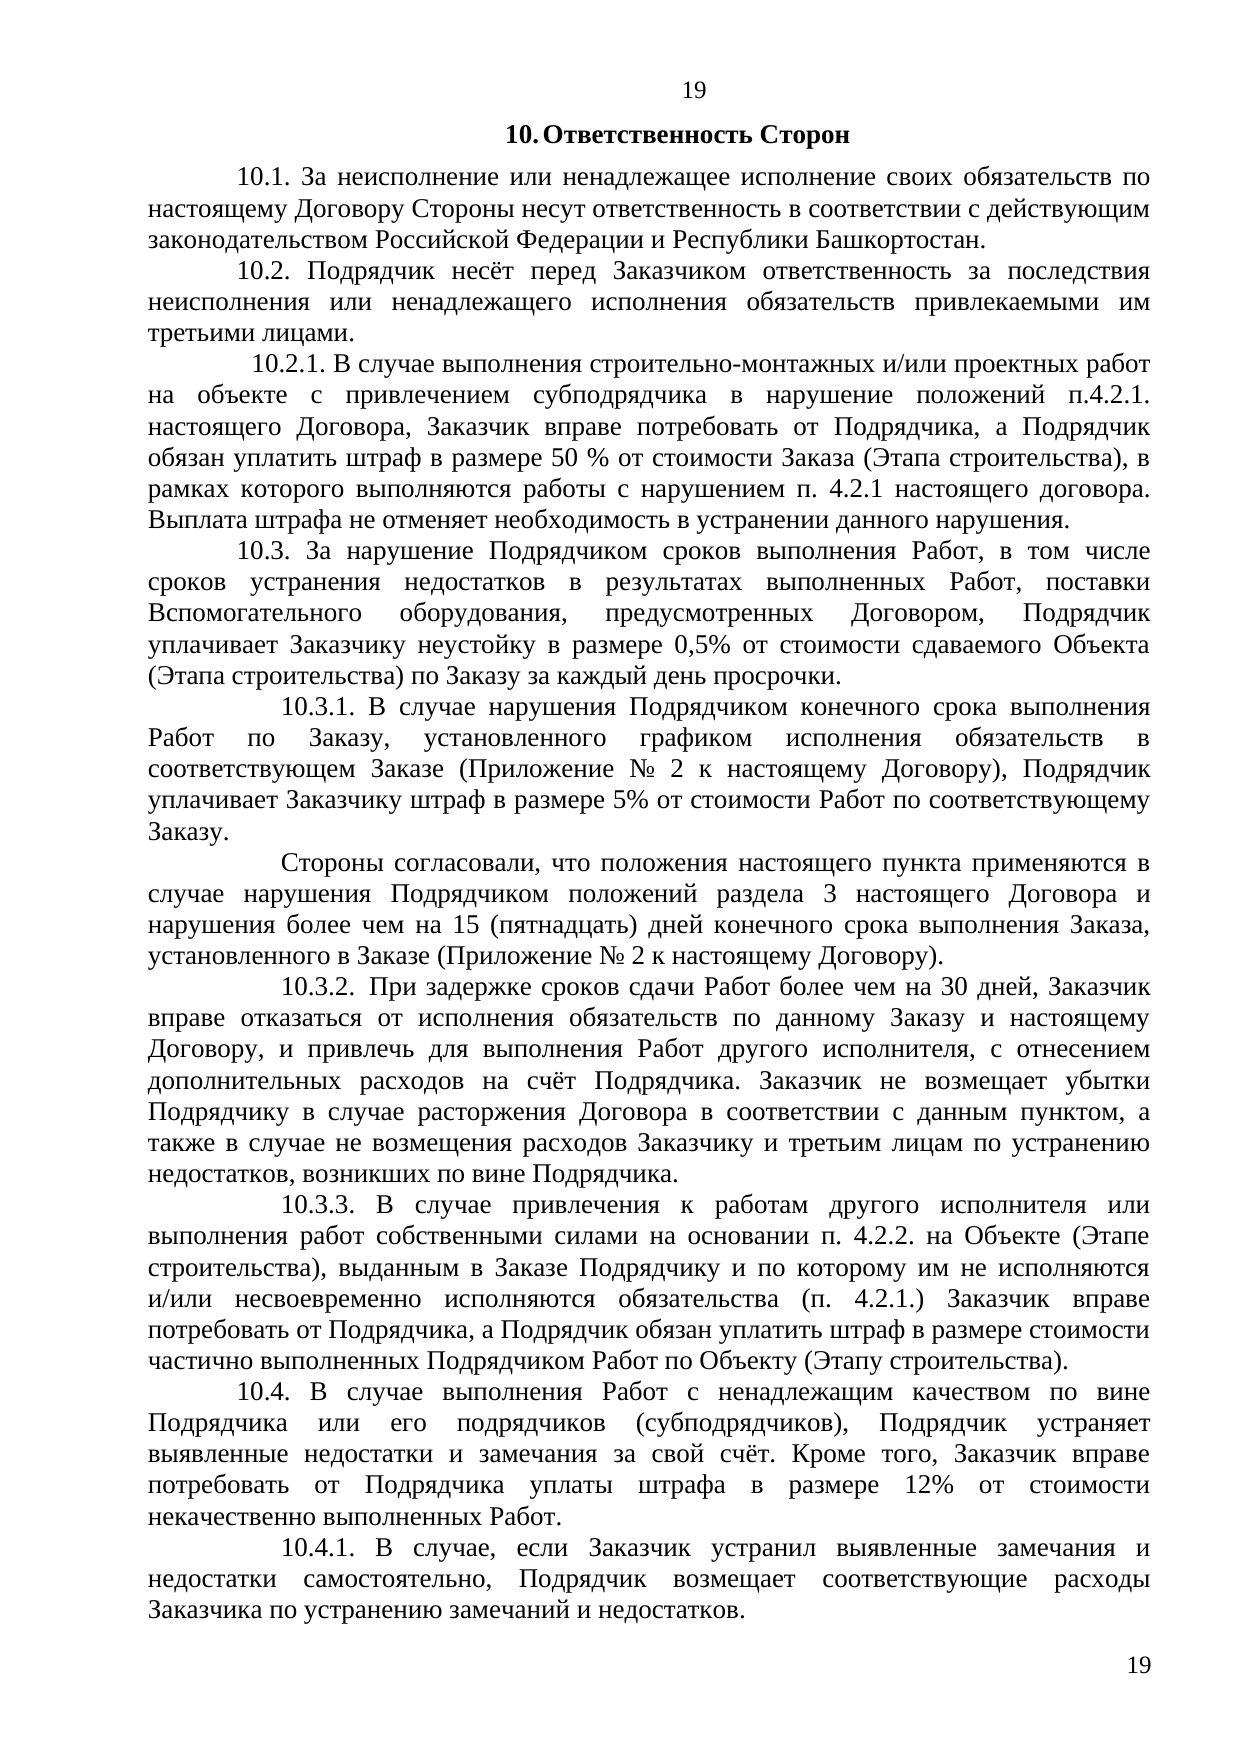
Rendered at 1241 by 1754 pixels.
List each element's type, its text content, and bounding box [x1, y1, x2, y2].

text 10.4. В случае выполнения Работ с ненадлежащим качеством по вине Подрядчика или его подрядчиков (субподрядчиков), Подрядчик устраняет выявленные недостатки и замечания за свой счёт. Кроме того, Заказчик вправе потребовать от Подрядчика уплаты штрафа в размере 12% от стоимости некачественно выполненных Работ. [148, 1375, 1152, 1531]
text 10.2.1. В случае выполнения строительно-монтажных и/или проектных работ на объекте с привлечением субподрядчика в нарушение положений п.4.2.1. настоящего Договора, Заказчик вправе потребовать от Подрядчика, а Подрядчик обязан уплатить штраф в размере 50 % от стоимости Заказа (Этапа строительства), в рамках которого выполняются работы с нарушением п. 4.2.1 настоящего договора. Выплата штрафа не отменяет необходимость в устранении данного нарушения. [148, 347, 1152, 534]
subtitle Ответственность Сторон [204, 118, 1152, 149]
text 10.3.3. В случае привлечения к работам другого исполнителя или выполнения работ собственными силами на основании п. 4.2.2. на Объекте (Этапе строительства), выданным в Заказе Подрядчику и по которому им не исполняются и/или несвоевременно исполняются обязательства (п. 4.2.1.) Заказчик вправе потребовать от Подрядчика, а Подрядчик обязан уплатить штраф в размере стоимости частично выполненных Подрядчиком Работ по Объекту (Этапу строительства). [148, 1188, 1152, 1375]
text Стороны согласовали, что положения настоящего пункта применяются в случае нарушения Подрядчиком положений раздела 3 настоящего Договора и нарушения более чем на 15 (пятнадцать) дней конечного срока выполнения Заказа, установленного в Заказе (Приложение № 2 к настоящему Договору). [148, 846, 1152, 970]
text 10.3.1. В случае нарушения Подрядчиком конечного срока выполнения Работ по Заказу, установленного графиком исполнения обязательств в соответствующем Заказе (Приложение № 2 к настоящему Договору), Подрядчик уплачивает Заказчику штраф в размере 5% от стоимости Работ по соответствующему Заказу. [148, 690, 1152, 846]
text 10.1. За неисполнение или ненадлежащее исполнение своих обязательств по настоящему Договору Стороны несут ответственность в соответствии с действующим законодательством Российской Федерации и Республики Башкортостан. [148, 161, 1152, 254]
text 10.4.1. В случае, если Заказчик устранил выявленные замечания и недостатки самостоятельно, Подрядчик возмещает соответствующие расходы Заказчика по устранению замечаний и недостатков. [148, 1531, 1152, 1624]
text 10.3.2. При задержке сроков сдачи Работ более чем на 30 дней, Заказчик вправе отказаться от исполнения обязательств по данному Заказу и настоящему Договору, и привлечь для выполнения Работ другого исполнителя, с отнесением дополнительных расходов на счёт Подрядчика. Заказчик не возмещает убытки Подрядчику в случае расторжения Договора в соответствии с данным пунктом, а также в случае не возмещения расходов Заказчику и третьим лицам по устранению недостатков, возникших по вине Подрядчика. [148, 970, 1152, 1188]
text 10.2. Подрядчик несёт перед Заказчиком ответственность за последствия неисполнения или ненадлежащего исполнения обязательств привлекаемыми им третьими лицами. [148, 254, 1152, 347]
text 10.3. За нарушение Подрядчиком сроков выполнения Работ, в том числе сроков устранения недостатков в результатах выполненных Работ, поставки Вспомогательного оборудования, предусмотренных Договором, Подрядчик уплачивает Заказчику неустойку в размере 0,5% от стоимости сдаваемого Объекта (Этапа строительства) по Заказу за каждый день просрочки. [148, 534, 1152, 690]
